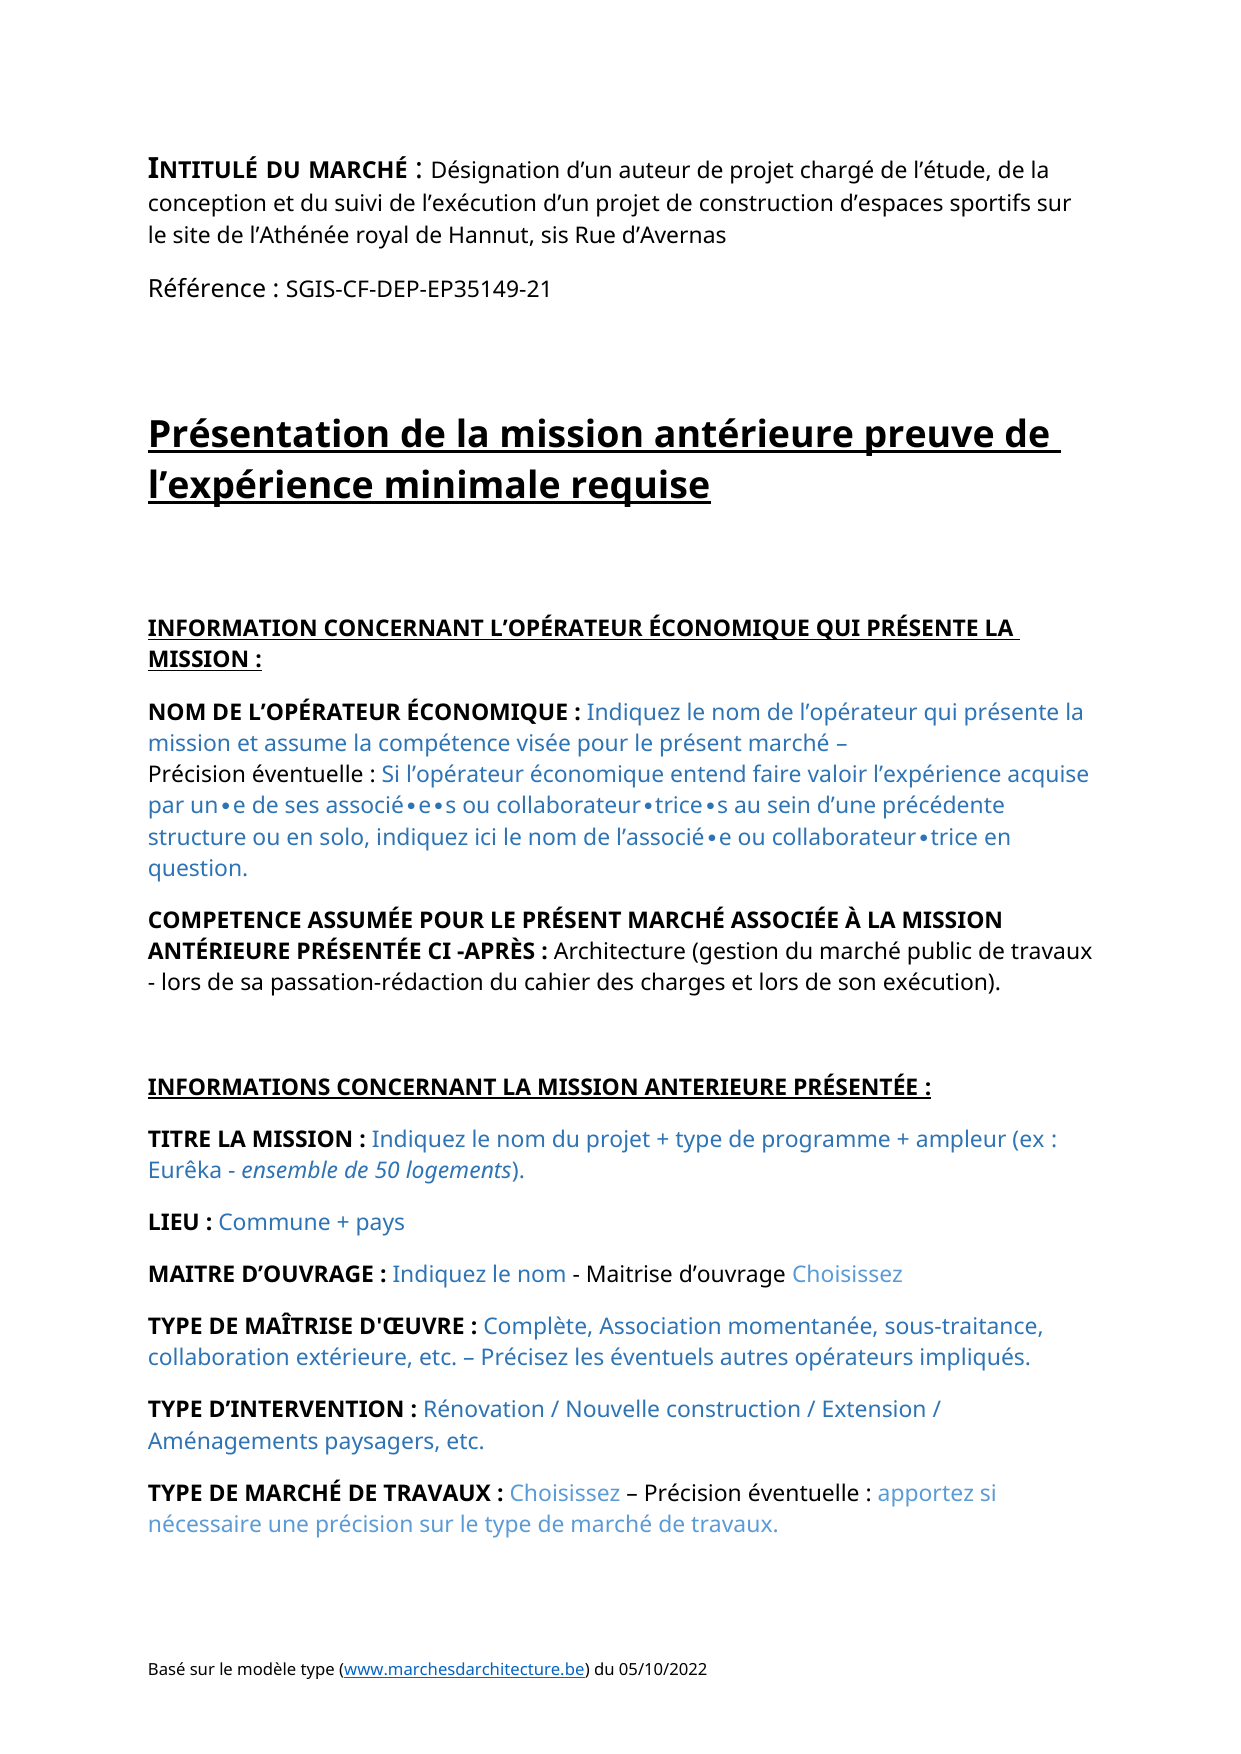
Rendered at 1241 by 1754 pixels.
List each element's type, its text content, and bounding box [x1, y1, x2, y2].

text Référence : SGIS-CF-DEP-EP35149-21 [148, 271, 1093, 305]
text TYPE DE MAÎTRISE D'ŒUVRE : [148, 1310, 1093, 1372]
text Information concernant l’Opérateur économique qui présente la mission : [148, 612, 1093, 674]
text Informations concernant la mission Anterieure présentée : [148, 1070, 1093, 1102]
text TYPE DE MARCHé de travaux : – Précision éventuelle : [148, 1477, 1093, 1539]
text LIEU : [148, 1206, 1093, 1237]
text Nom de l’Opérateur économique : – Précision éventuelle : [148, 695, 1093, 883]
text TITRE la mission : [148, 1122, 1093, 1185]
text Présentation de la mission antérieure preuve de l’expérience minimale requise [148, 407, 1093, 509]
text COMPETENCE Assumée pour le présent marché associée à la mission antérieure présentée ci -après : [148, 904, 1093, 997]
text Type d’intervention : [148, 1393, 1093, 1456]
text MAITRE d’ouvrage : - Maitrise d’ouvrage [148, 1258, 1093, 1289]
text Intitulé du marché : Désignation d’un auteur de projet chargé de l’étude, de la conception et du suivi de l’exécution d’un projet de construction d’espaces sportifs sur le site de l’Athénée royal de Hannut, sis Rue d’Avernas [148, 148, 1093, 250]
